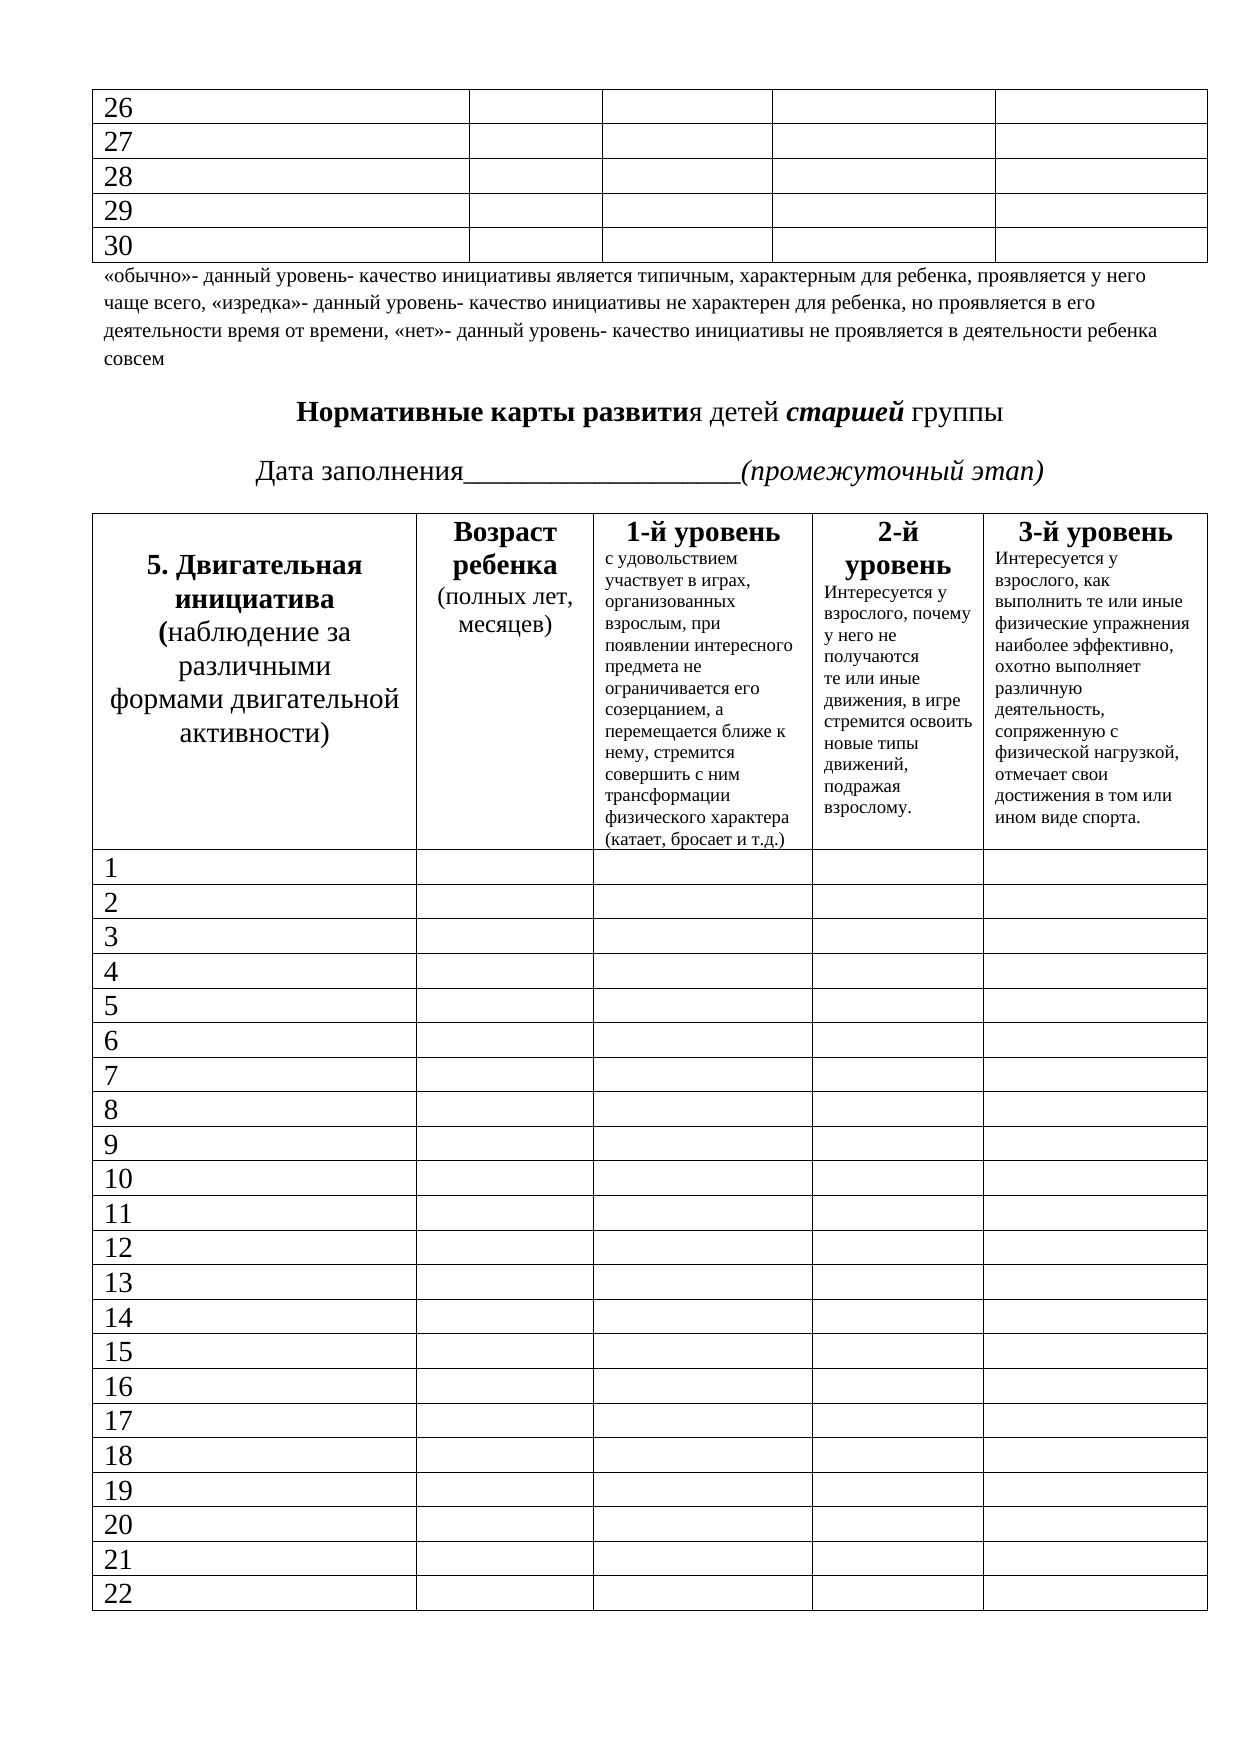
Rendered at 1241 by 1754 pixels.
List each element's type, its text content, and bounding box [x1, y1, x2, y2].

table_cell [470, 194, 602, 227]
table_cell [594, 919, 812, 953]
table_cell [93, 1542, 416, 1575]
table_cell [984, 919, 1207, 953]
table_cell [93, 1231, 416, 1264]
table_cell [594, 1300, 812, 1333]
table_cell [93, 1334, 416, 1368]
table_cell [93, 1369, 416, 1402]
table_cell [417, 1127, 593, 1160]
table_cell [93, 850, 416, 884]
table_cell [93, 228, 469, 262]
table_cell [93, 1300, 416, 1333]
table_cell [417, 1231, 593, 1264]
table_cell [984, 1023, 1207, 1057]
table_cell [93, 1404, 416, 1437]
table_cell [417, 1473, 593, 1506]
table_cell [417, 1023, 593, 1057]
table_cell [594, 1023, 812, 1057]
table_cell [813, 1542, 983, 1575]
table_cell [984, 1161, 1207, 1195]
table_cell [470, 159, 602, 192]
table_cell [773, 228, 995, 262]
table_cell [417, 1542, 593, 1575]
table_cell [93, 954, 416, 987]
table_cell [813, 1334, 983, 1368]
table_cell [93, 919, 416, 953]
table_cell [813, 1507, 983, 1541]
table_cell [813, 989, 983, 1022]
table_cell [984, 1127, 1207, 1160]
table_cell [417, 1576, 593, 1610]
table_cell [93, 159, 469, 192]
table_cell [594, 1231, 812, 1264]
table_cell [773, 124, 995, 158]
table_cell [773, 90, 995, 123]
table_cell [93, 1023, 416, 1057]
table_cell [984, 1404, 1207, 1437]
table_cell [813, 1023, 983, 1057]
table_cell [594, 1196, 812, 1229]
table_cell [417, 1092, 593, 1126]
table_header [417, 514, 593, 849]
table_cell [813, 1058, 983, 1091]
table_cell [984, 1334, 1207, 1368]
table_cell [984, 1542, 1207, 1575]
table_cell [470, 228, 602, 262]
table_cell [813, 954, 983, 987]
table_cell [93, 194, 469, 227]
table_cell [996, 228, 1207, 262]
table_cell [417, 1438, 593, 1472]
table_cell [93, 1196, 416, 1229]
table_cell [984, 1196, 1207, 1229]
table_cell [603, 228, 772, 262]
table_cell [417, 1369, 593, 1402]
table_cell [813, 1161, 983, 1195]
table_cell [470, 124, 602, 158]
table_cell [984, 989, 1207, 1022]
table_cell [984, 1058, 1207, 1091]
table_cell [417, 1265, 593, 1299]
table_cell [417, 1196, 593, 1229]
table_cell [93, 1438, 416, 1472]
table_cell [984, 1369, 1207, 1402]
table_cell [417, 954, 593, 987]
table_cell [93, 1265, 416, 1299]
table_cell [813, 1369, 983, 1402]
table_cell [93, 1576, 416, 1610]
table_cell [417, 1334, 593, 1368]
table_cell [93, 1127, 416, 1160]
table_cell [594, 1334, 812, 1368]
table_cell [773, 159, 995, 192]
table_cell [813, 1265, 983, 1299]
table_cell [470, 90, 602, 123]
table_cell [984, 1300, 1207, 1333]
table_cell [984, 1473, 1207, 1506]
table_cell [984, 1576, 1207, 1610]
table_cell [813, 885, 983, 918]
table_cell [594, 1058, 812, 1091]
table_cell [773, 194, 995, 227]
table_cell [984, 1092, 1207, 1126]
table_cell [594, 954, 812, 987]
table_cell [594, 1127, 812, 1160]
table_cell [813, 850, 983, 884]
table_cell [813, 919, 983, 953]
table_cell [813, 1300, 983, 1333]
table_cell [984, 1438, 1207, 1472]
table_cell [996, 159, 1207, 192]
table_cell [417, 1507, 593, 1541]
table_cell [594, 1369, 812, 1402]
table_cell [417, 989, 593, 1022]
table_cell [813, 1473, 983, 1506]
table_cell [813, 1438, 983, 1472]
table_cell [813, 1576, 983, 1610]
text Дата заполнения___________________(промежуточный этап) [103, 453, 1196, 487]
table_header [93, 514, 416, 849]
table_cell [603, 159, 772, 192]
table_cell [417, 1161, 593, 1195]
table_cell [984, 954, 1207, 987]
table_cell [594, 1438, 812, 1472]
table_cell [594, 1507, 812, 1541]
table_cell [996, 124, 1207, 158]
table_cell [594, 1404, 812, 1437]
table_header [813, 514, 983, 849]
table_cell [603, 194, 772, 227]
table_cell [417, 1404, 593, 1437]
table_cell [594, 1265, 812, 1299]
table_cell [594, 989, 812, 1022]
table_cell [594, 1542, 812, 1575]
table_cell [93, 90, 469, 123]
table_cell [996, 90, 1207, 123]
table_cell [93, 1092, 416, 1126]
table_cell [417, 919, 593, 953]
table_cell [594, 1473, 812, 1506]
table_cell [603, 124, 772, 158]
text Нормативные карты развития детей старшей группы [103, 394, 1196, 427]
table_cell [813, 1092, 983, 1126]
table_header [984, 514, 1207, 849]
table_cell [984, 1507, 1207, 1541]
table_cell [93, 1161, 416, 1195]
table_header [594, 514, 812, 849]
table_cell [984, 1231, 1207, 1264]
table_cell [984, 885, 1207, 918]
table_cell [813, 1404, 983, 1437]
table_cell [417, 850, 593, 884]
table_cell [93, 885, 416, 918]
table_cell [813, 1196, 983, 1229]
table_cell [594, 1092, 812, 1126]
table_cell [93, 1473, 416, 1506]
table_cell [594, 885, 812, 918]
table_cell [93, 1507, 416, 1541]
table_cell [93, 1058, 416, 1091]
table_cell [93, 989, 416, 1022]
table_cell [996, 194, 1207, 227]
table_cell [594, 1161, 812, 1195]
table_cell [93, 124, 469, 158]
text «обычно»- данный уровень- качество инициативы является типичным, характерным для ребенка, проявляется у него чаще всего, «изредка»- данный уровень- качество инициативы не характерен для ребенка, но проявляется в его деятельности время от времени, «нет»- данный уровень- качество инициативы не проявляется в деятельности ребенка совсем [103, 263, 1196, 369]
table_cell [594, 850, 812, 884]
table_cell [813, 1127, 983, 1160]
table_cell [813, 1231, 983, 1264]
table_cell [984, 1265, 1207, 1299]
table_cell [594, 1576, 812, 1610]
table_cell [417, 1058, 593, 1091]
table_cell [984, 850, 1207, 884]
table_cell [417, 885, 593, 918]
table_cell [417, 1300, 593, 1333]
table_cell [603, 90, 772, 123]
